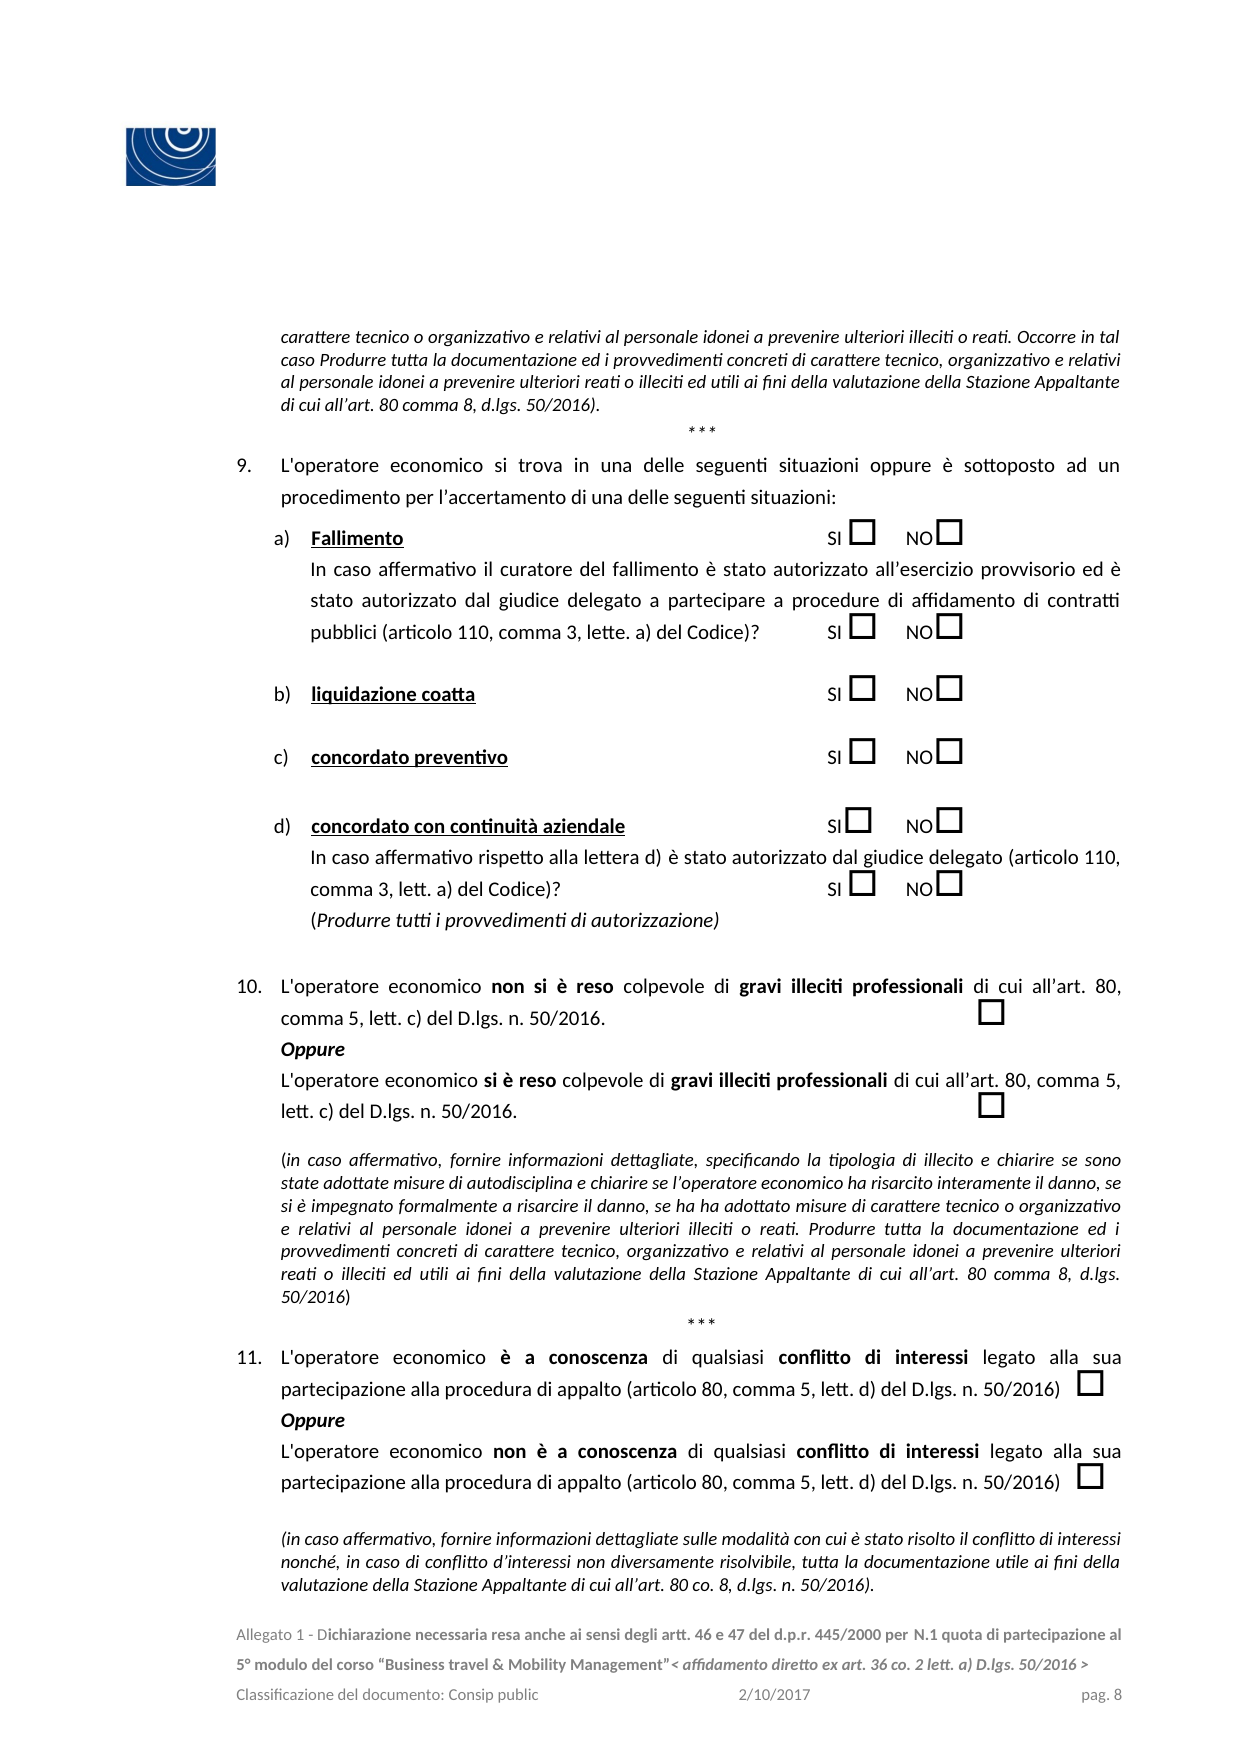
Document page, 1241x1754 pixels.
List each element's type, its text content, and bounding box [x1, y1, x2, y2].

list concordato preventivo SI □ NO□ [274, 739, 1122, 770]
list L'operatore economico è a conoscenza di qualsiasi conflitto di interessi legato alla sua partecipazione alla procedura di appalto (articolo 80, comma 5, lett. d) del D.lgs. n. 50/2016) □ [236, 1340, 1122, 1402]
list liquidazione coatta SI □ NO□ [274, 677, 1122, 708]
list Oppure [281, 1402, 1122, 1433]
list (in caso affermativo, fornire informazioni dettagliate sulle modalità con cui è stato risolto il conflitto di interessi nonché, in caso di conflitto d’interessi non diversamente risolvibile, tutta la documentazione utile ai fini della valutazione della Stazione Appaltante di cui all’art. 80 co. 8, d.lgs. n. 50/2016). [281, 1527, 1122, 1596]
list L'operatore economico si è reso colpevole di gravi illeciti professionali di cui all’art. 80, comma 5, lett. c) del D.lgs. n. 50/2016. □ [281, 1063, 1122, 1125]
list (in caso affermativo, fornire informazioni dettagliate, specificando la tipologia di illecito e chiarire se sono state adottate misure di autodisciplina e chiarire se l’operatore economico ha risarcito interamente il danno, se si è impegnato formalmente a risarcire il danno, se ha ha adottato misure di carattere tecnico o organizzativo e relativi al personale idonei a prevenire ulteriori illeciti o reati. Produrre tutta la documentazione ed i provvedimenti concreti di carattere tecnico, organizzativo e relativi al personale idonei a prevenire ulteriori reati o illeciti ed utili ai fini della valutazione della Stazione Appaltante di cui all’art. 80 comma 8, d.lgs. 50/2016) [281, 1148, 1122, 1308]
picture [0, 0, 216, 185]
list Oppure [281, 1031, 1122, 1063]
list In caso affermativo il curatore del fallimento è stato autorizzato all’esercizio provvisorio ed è stato autorizzato dal giudice delegato a partecipare a procedure di affidamento di contratti pubblici (articolo 110, comma 3, lette. a) del Codice)? SI □ NO□ [310, 552, 1122, 645]
list L'operatore economico si trova in una delle seguenti situazioni oppure è sottoposto ad un procedimento per l’accertamento di una delle seguenti situazioni: [236, 448, 1122, 510]
list (Produrre tutti i provvedimenti di autorizzazione) [236, 902, 1122, 933]
list *** [281, 417, 1122, 448]
list concordato con continuità aziendale SI□ NO□ [274, 808, 1122, 840]
list Fallimento SI □ NO□ [274, 520, 1122, 552]
list L'operatore economico non è a conoscenza di qualsiasi conflitto di interessi legato alla sua partecipazione alla procedura di appalto (articolo 80, comma 5, lett. d) del D.lgs. n. 50/2016) □ [281, 1433, 1122, 1496]
list In caso affermativo rispetto alla lettera d) è stato autorizzato dal giudice delegato (articolo 110, comma 3, lett. a) del Codice)? SI □ NO□ [310, 840, 1122, 902]
list *** [281, 1308, 1122, 1340]
list L'operatore economico non si è reso colpevole di gravi illeciti professionali di cui all’art. 80, comma 5, lett. c) del D.lgs. n. 50/2016. □ [236, 969, 1122, 1031]
